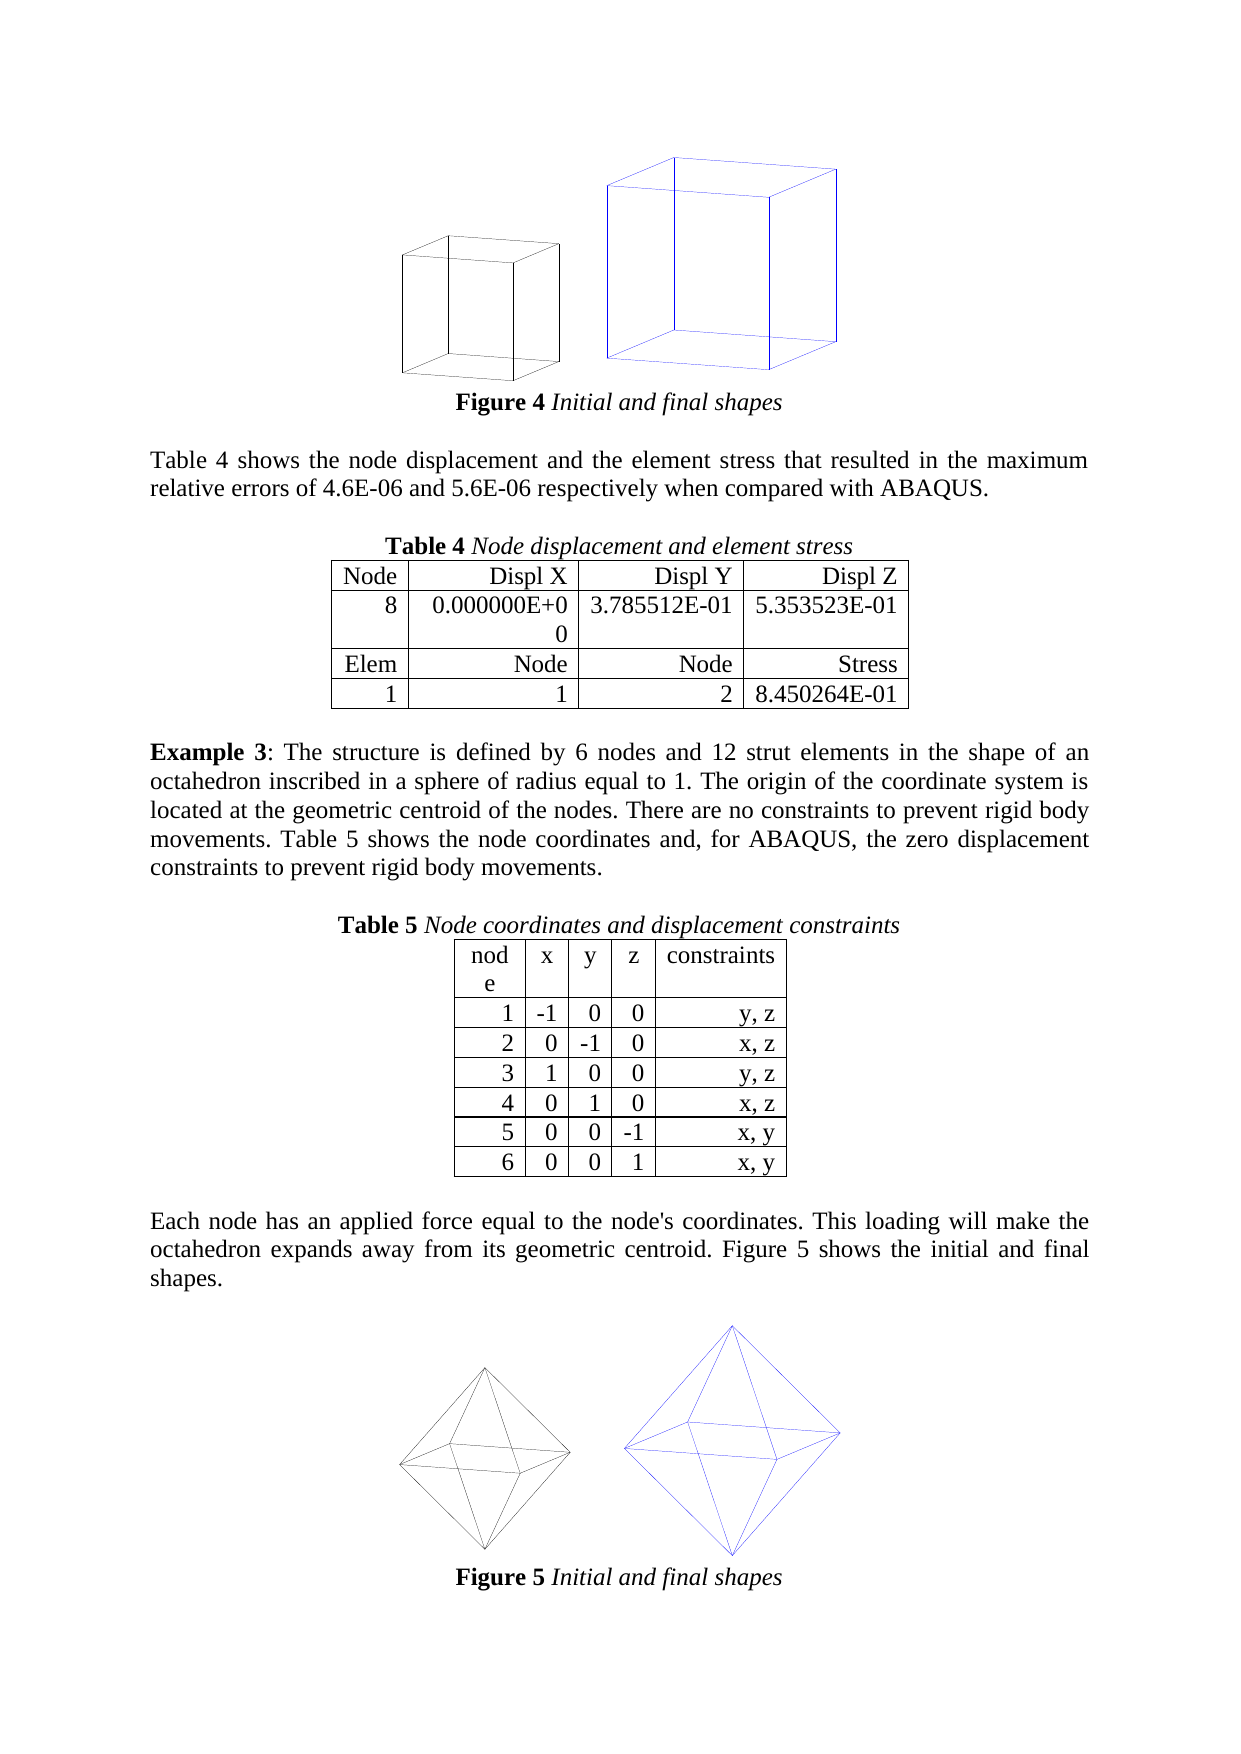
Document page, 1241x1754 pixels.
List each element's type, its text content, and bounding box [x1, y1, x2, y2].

table_cell 0 [526, 1088, 568, 1116]
text Each node has an applied force equal to the node's coordinates. This loading will make the octahedron expands away from its geometric centroid. Figure 5 shows the initial and final shapes. [150, 1206, 1090, 1292]
table_header node [455, 940, 525, 997]
table_cell -1 [526, 998, 568, 1027]
table_cell 8 [332, 591, 408, 648]
table_header z [612, 940, 655, 997]
table_cell 0 [569, 998, 611, 1027]
table_cell 0 [526, 1118, 568, 1146]
text Table 5 Node coordinates and displacement constraints [150, 910, 1090, 939]
table_cell 3.785512E-01 [579, 591, 743, 648]
table_header Displ Y [579, 561, 743, 589]
table_cell 1 [332, 679, 408, 708]
table_cell 1 [526, 1058, 568, 1087]
table_cell Node [579, 649, 743, 678]
table_cell 2 [579, 679, 743, 708]
table_cell -1 [612, 1118, 655, 1146]
table_cell Elem [332, 649, 408, 678]
table_cell 1 [612, 1147, 655, 1176]
table_header x [526, 940, 568, 997]
table_cell 1 [569, 1088, 611, 1116]
table_cell Stress [744, 649, 908, 678]
table_header Displ Z [744, 561, 908, 589]
table_cell Node [409, 649, 578, 678]
table_cell x, z [656, 1028, 786, 1057]
table_cell y, z [656, 1058, 786, 1087]
table_header y [569, 940, 611, 997]
table_cell 0 [569, 1147, 611, 1176]
table_cell 2 [455, 1028, 525, 1057]
table_cell 0 [569, 1058, 611, 1087]
text Figure 5 Initial and final shapes [150, 1562, 1090, 1591]
table_cell 0 [569, 1118, 611, 1146]
table_cell 0 [612, 1088, 655, 1116]
table_cell 0.000000E+00 [409, 591, 578, 648]
table_cell 3 [455, 1058, 525, 1087]
table_cell 8.450264E-01 [744, 679, 908, 708]
table_cell x, z [656, 1088, 786, 1116]
table_cell 5 [455, 1118, 525, 1146]
table_header Node [332, 561, 408, 589]
table_cell 0 [612, 998, 655, 1027]
table_cell 0 [612, 1028, 655, 1057]
text Table 4 shows the node displacement and the element stress that resulted in the maximum relative errors of 4.6E-06 and 5.6E-06 respectively when compared with ABAQUS. [150, 445, 1090, 502]
text Table 4 Node displacement and element stress [150, 531, 1090, 560]
table_cell 4 [455, 1088, 525, 1116]
table_header Displ X [409, 561, 578, 589]
table_cell y, z [656, 998, 786, 1027]
table_cell 5.353523E-01 [744, 591, 908, 648]
table_cell 0 [526, 1028, 568, 1057]
text Example 3: The structure is defined by 6 nodes and 12 strut elements in the shape of an octahedron inscribed in a sphere of radius equal to 1. The origin of the coordinate system is located at the geometric centroid of the nodes. There are no constraints to prevent rigid body movements. Table 5 shows the node coordinates and, for ABAQUS, the zero displacement constraints to prevent rigid body movements. [150, 737, 1090, 881]
table_header constraints [656, 940, 786, 997]
table_cell 1 [409, 679, 578, 708]
table_cell 1 [455, 998, 525, 1027]
table_cell x, y [656, 1147, 786, 1176]
table_cell x, y [656, 1118, 786, 1146]
table_cell 0 [526, 1147, 568, 1176]
text Figure 4 Initial and final shapes [150, 387, 1090, 416]
table_cell 0 [612, 1058, 655, 1087]
table_cell -1 [569, 1028, 611, 1057]
table_cell 6 [455, 1147, 525, 1176]
